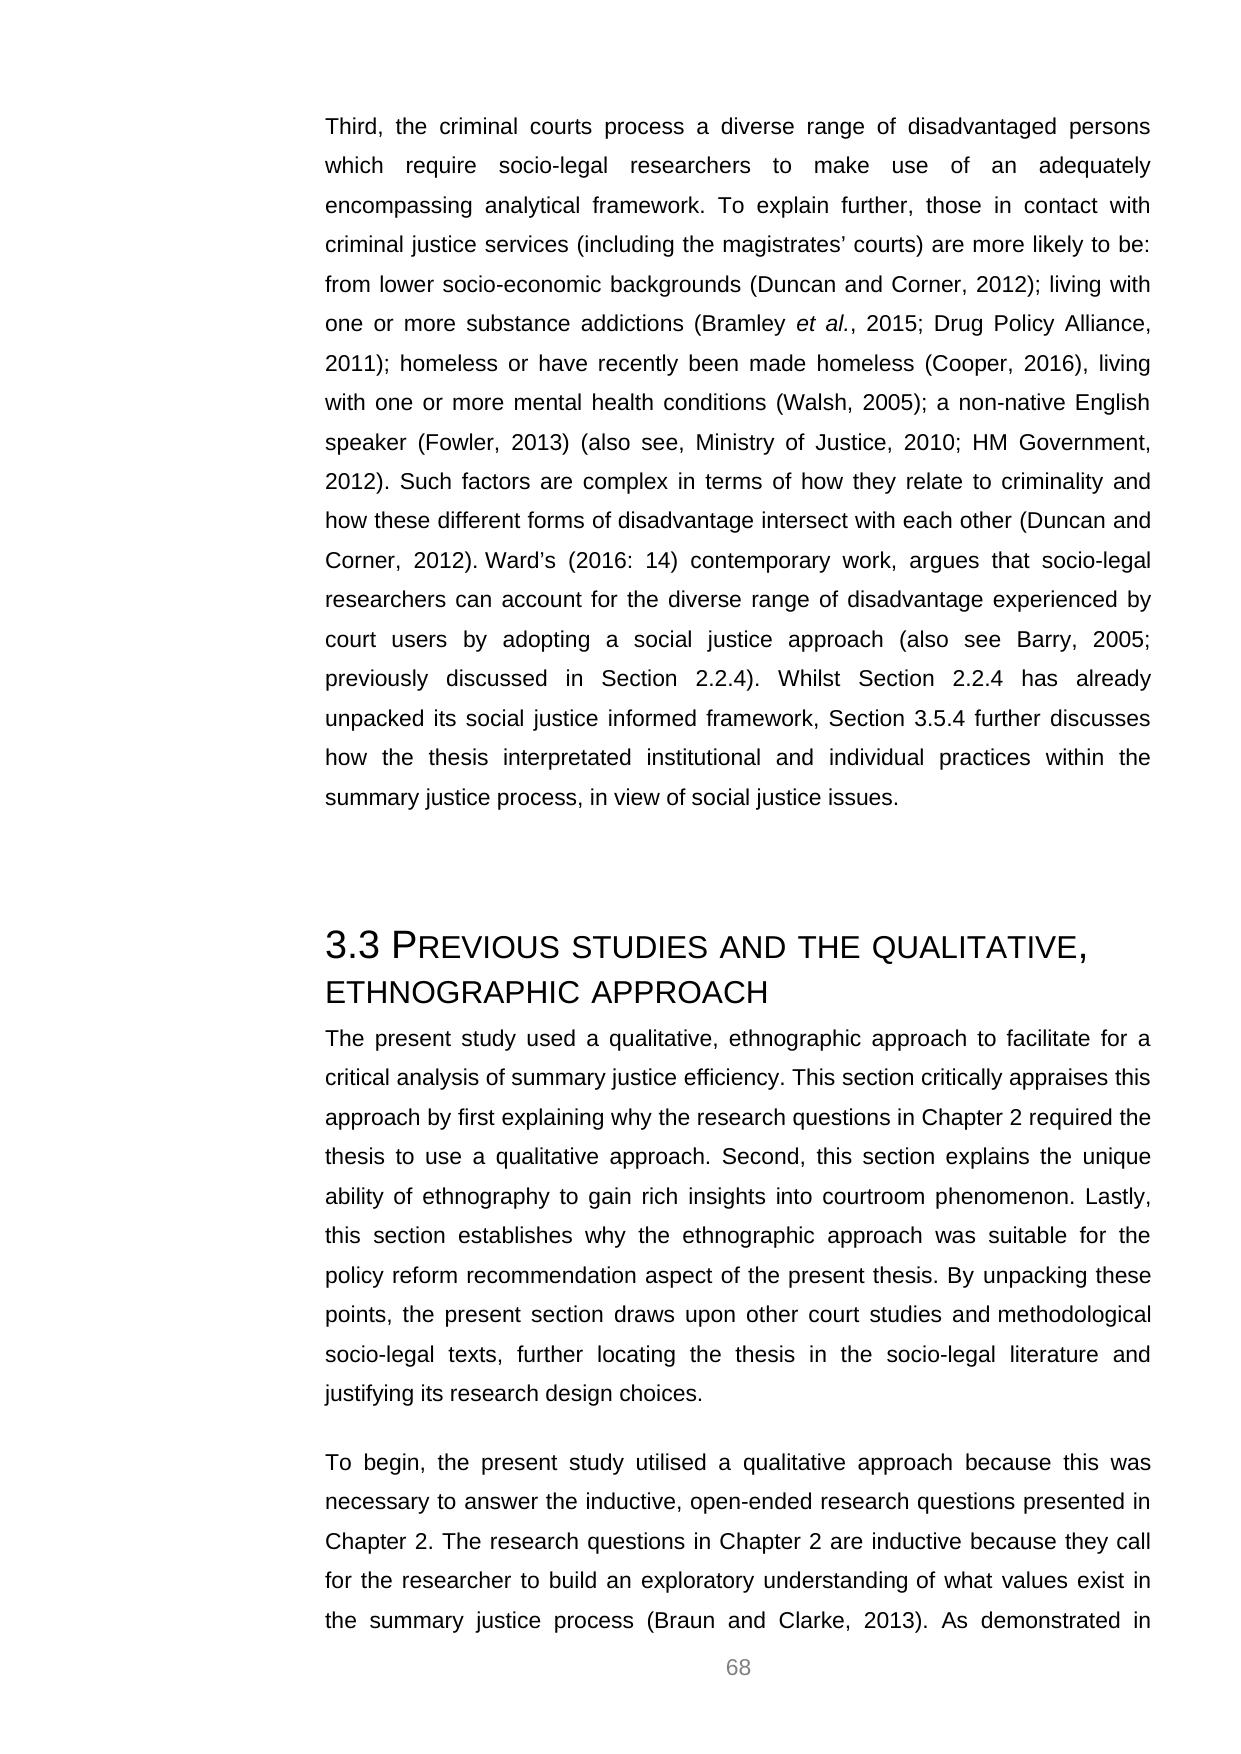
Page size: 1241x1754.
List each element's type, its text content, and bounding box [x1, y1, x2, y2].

text The present study used a qualitative, ethnographic approach to facilitate for a critical analysis of summary justice efficiency. This section critically appraises this approach by first explaining why the research questions in Chapter 2 required the thesis to use a qualitative approach. Second, this section explains the unique ability of ethnography to gain rich insights into courtroom phenomenon. Lastly, this section establishes why the ethnographic approach was suitable for the policy reform recommendation aspect of the present thesis. By unpacking these points, the present section draws upon other court studies and methodological socio-legal texts, further locating the thesis in the socio-legal literature and justifying its research design choices. [325, 1025, 1152, 1407]
text Third, the criminal courts process a diverse range of disadvantaged persons which require socio-legal researchers to make use of an adequately encompassing analytical framework. To explain further, those in contact with criminal justice services (including the magistrates’ courts) are more likely to be: from lower socio-economic backgrounds (Duncan and Corner, 2012); living with one or more substance addictions (Bramley et al., 2015; Drug Policy Alliance, 2011); homeless or have recently been made homeless (Cooper, 2016), living with one or more mental health conditions (Walsh, 2005); a non-native English speaker (Fowler, 2013) (also see, Ministry of Justice, 2010; HM Government, 2012). Such factors are complex in terms of how they relate to criminality and how these different forms of disadvantage intersect with each other (Duncan and Corner, 2012). Ward’s (2016: 14) contemporary work, argues that socio-legal researchers can account for the diverse range of disadvantage experienced by court users by adopting a social justice approach (also see Barry, 2005; previously discussed in Section 2.2.4). Whilst Section 2.2.4 has already unpacked its social justice informed framework, Section 3.5.4 further discusses how the thesis interpretated institutional and individual practices within the summary justice process, in view of social justice issues. [325, 113, 1152, 810]
subtitle 3.3 Previous studies and the qualitative, ethnographic approach [325, 921, 1152, 1012]
